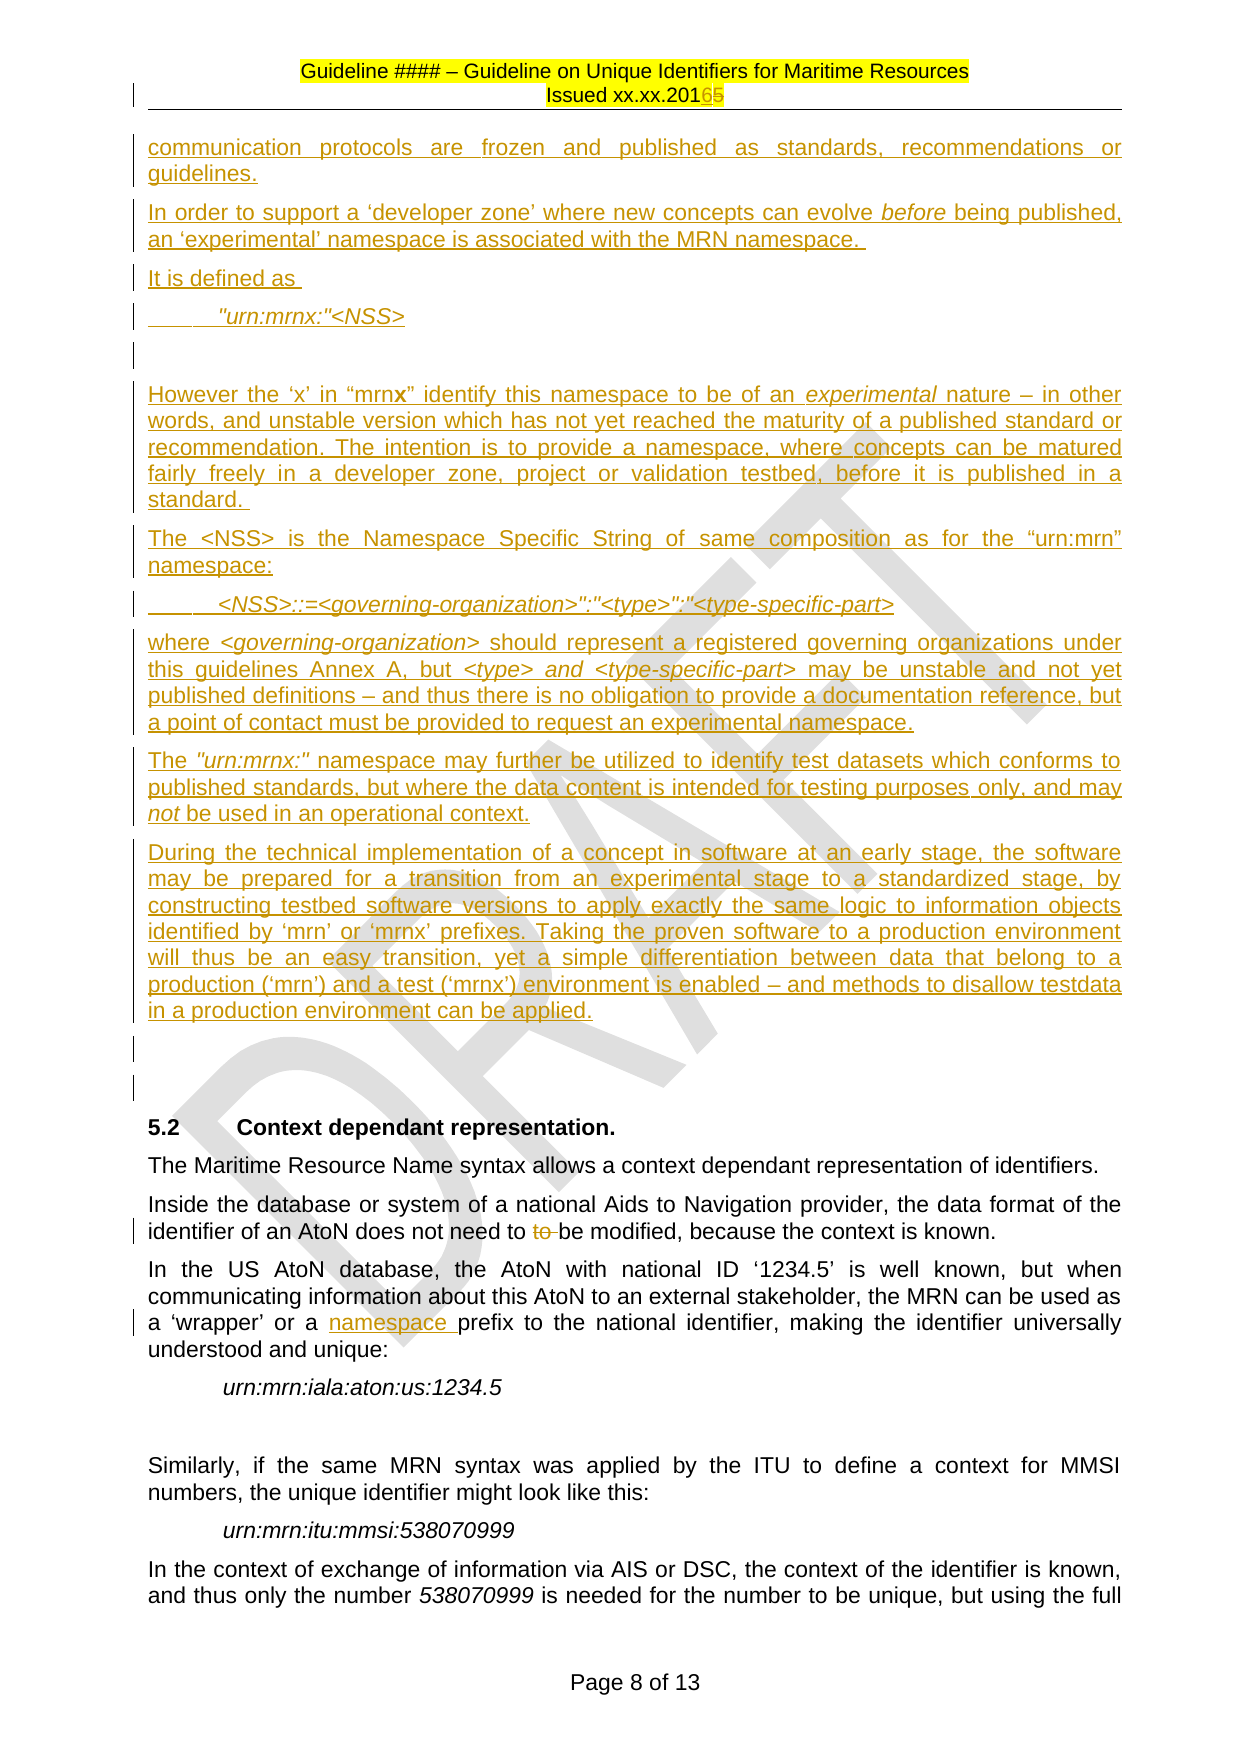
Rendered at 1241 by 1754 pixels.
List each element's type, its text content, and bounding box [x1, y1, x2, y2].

text In the US AtoN database, the AtoN with national ID ‘1234.5’ is well known, but when communicating information about this AtoN to an external stakeholder, the MRN can be used as a ‘wrapper’ or a prefix to the national identifier, making the identifier universally understood and unique: [148, 1256, 1122, 1362]
text urn:mrn:iala:aton:us:1234.5 [148, 1374, 1122, 1401]
text Similarly, if the same MRN syntax was applied by the ITU to define a context for MMSI numbers, the unique identifier might look like this: [148, 1452, 1122, 1505]
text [148, 1556, 1122, 1609]
subtitle Context dependant representation. [148, 1113, 1122, 1140]
text urn:mrn:itu:mmsi:538070999 [148, 1517, 1122, 1544]
text Inside the database or system of a national Aids to Navigation provider, the data format of the identifier of an AtoN does not need to be modified, because the context is known. [148, 1191, 1122, 1244]
text The Maritime Resource Name syntax allows a context dependant representation of identifiers. [148, 1152, 1122, 1179]
